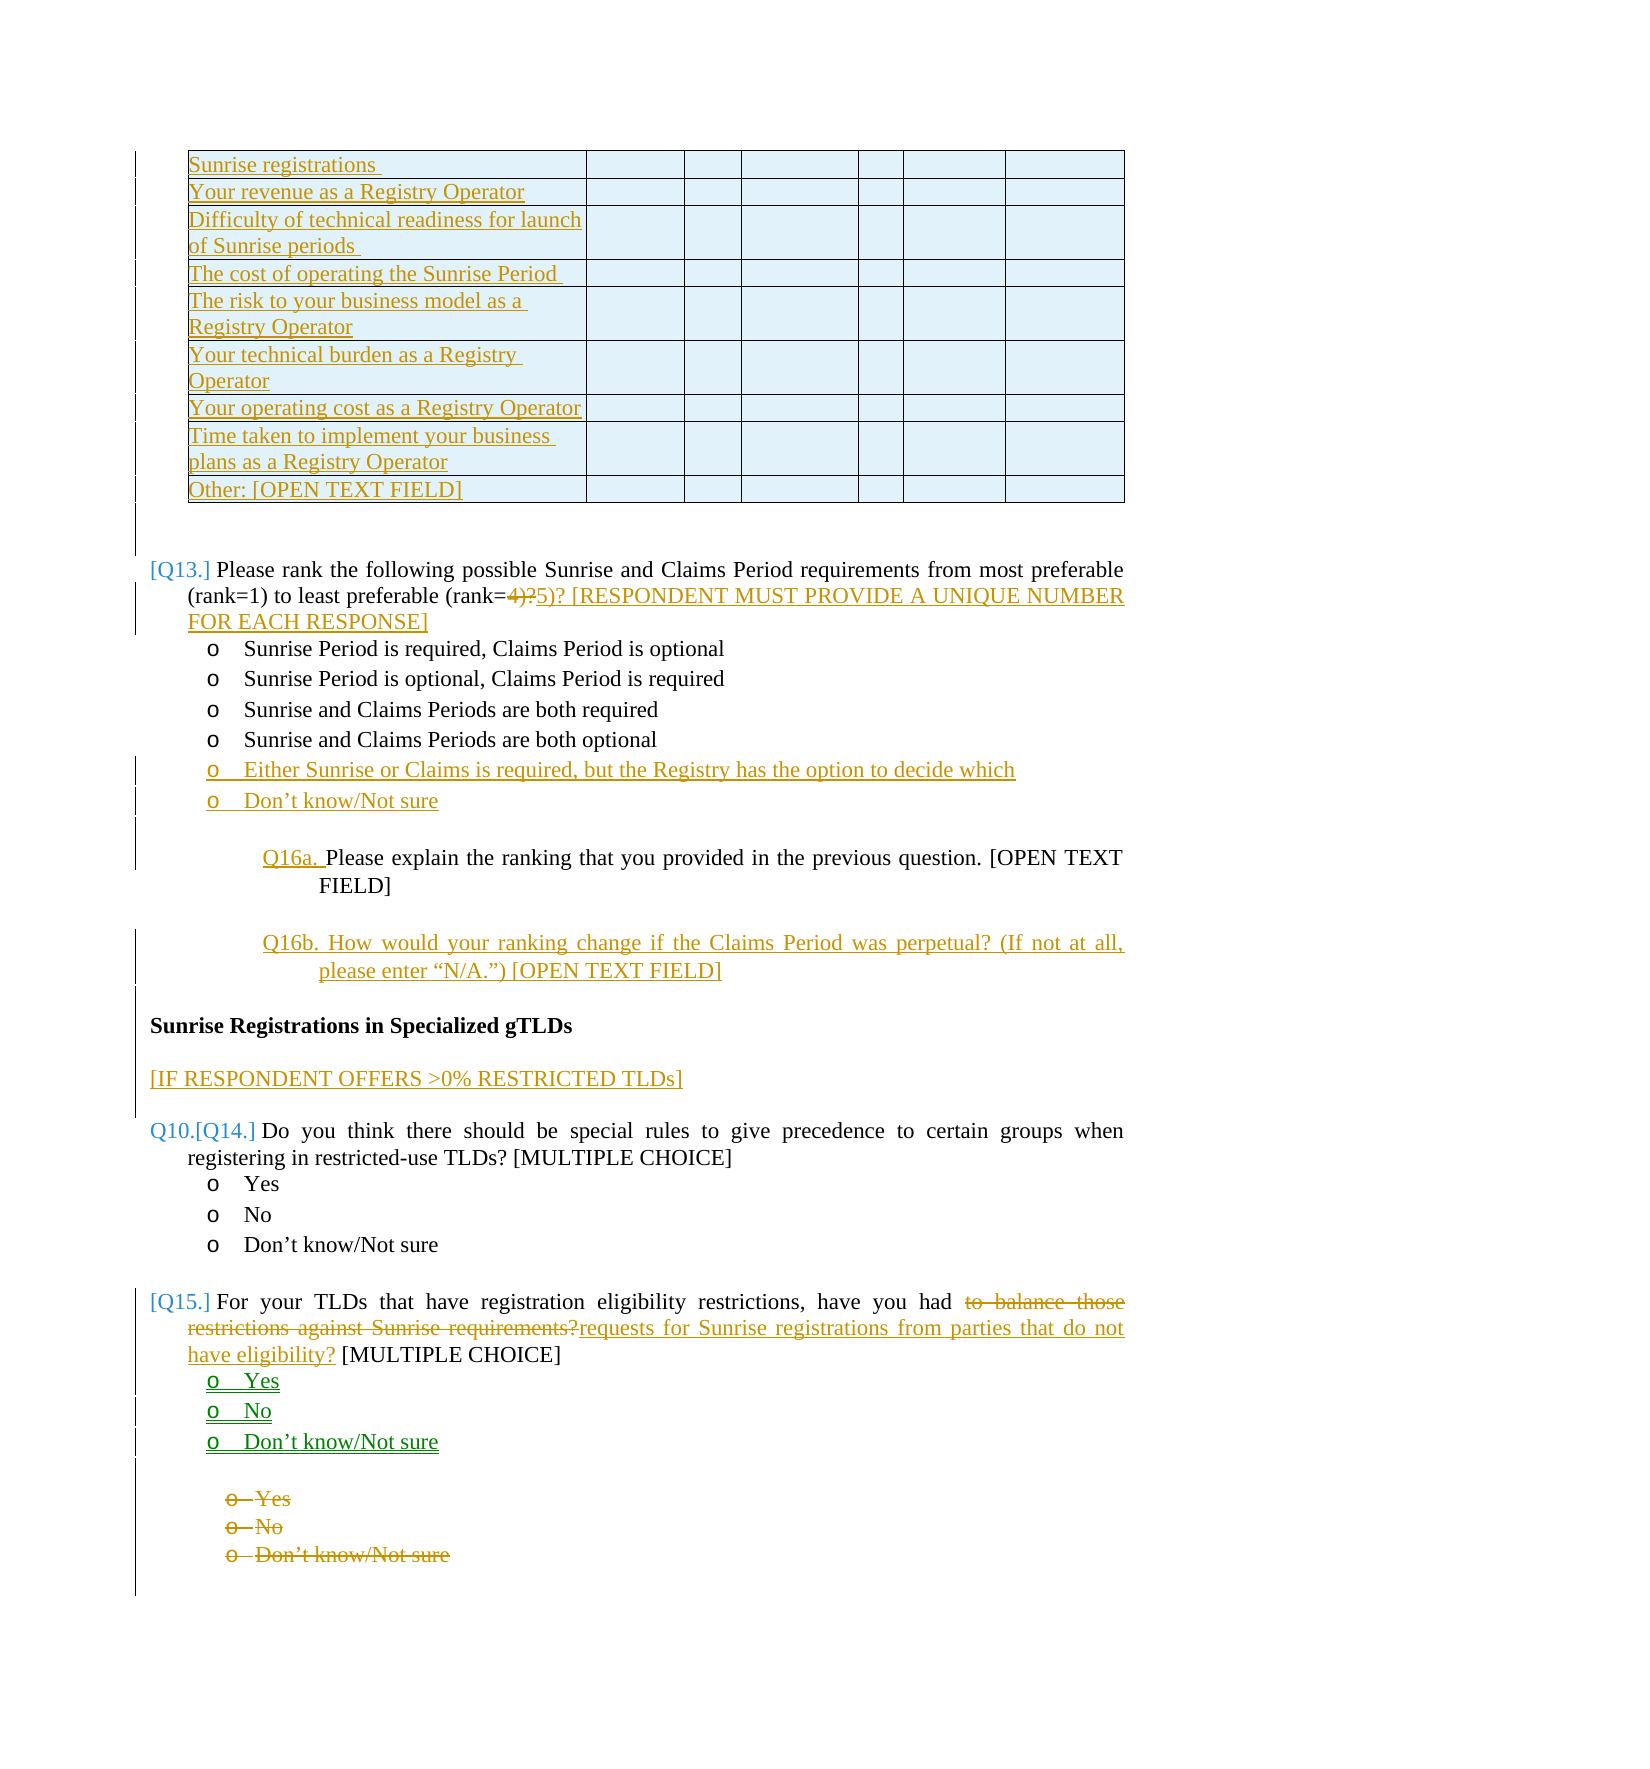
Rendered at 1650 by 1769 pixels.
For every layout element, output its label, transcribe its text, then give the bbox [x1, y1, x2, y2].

text Sunrise and Claims Periods are both optional [206, 726, 1125, 754]
text Sunrise Period is required, Claims Period is optional [206, 635, 1125, 663]
text Sunrise and Claims Periods are both required [206, 696, 1125, 724]
text For your TLDs that have registration eligibility restrictions, have you had [MULTIPLE CHOICE] [150, 1288, 1125, 1367]
text Sunrise Period is optional, Claims Period is required [206, 665, 1125, 693]
text Please rank the following possible Sunrise and Claims Period requirements from most preferable (rank=1) to least preferable (rank= [150, 556, 1125, 635]
text Yes [206, 1170, 1125, 1198]
text Do you think there should be special rules to give precedence to certain groups when registering in restricted-use TLDs? [MULTIPLE CHOICE] [150, 1118, 1125, 1170]
text No [206, 1201, 1125, 1229]
text Please explain the ranking that you provided in the previous question. [OPEN TEXT FIELD] [262, 844, 1125, 898]
text Don’t know/Not sure [206, 1231, 1125, 1259]
text Sunrise Registrations in Specialized gTLDs [150, 1012, 1125, 1038]
